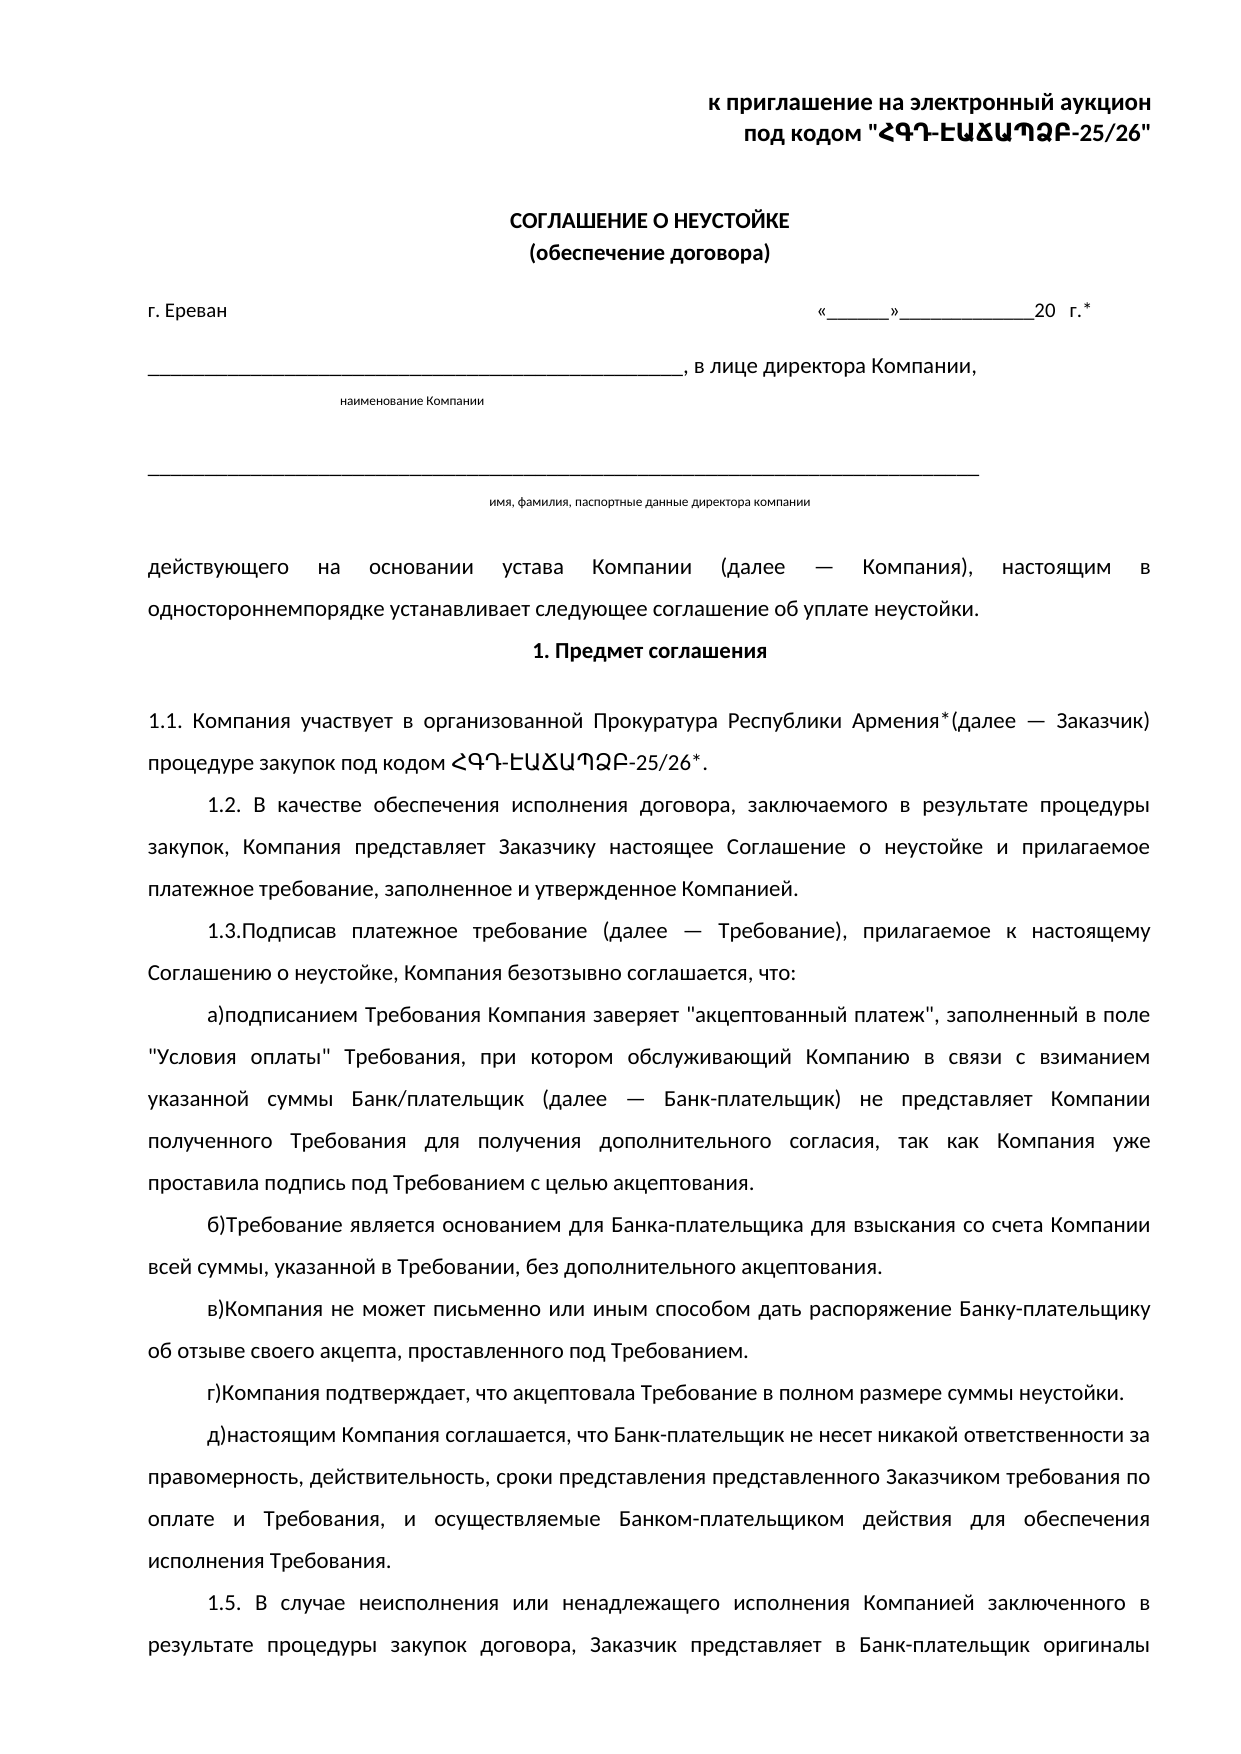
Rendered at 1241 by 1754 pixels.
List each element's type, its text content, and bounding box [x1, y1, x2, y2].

text г)Компания подтверждает, что акцептовала Требование в полном размере суммы неустойки. [148, 1378, 1152, 1406]
text 1.1. Компания участвует в организованной Прокуратура Республики Армения*(далее — Заказчик) процедуре закупок под кодом ՀԳԴ-ԷԱՃԱՊՁԲ-25/26*. [148, 706, 1152, 776]
text б)Требование является основанием для Банка-плательщика для взыскания со счета Компании всей суммы, указанной в Требовании, без дополнительного акцептования. [148, 1210, 1152, 1280]
text _________________________________________________________________________ [148, 452, 1152, 480]
text 1.3.Подписав платежное требование (далее — Требование), прилагаемое к настоящему Соглашению о неустойке, Компания безотзывно соглашается, что: [148, 916, 1152, 986]
text действующего на основании устава Компании (далее — Компания), настоящим в одностороннемпорядке устанавливает следующее соглашение об уплате неустойки. [148, 552, 1152, 622]
text имя, фамилия, паспортные данные директора компании [148, 494, 1152, 522]
text _______________________________________________, в лице директора Компании, [148, 351, 1152, 379]
text СОГЛАШЕНИЕ О НЕУСТОЙКЕ [148, 206, 1152, 234]
text д)настоящим Компания соглашается, что Банк-плательщик не несет никакой ответственности за правомерность, действительность, сроки представления представленного Заказчиком требования по оплате и Требования, и осуществляемые Банком-плательщиком действия для обеспечения исполнения Требования. [148, 1420, 1152, 1574]
table_header «______»_____________20 г.* [635, 297, 1104, 351]
text под кодом "ՀԳԴ-ԷԱՃԱՊՁԲ-25/26" [148, 117, 1152, 147]
text наименование Компании [340, 393, 1152, 421]
table_header г. Ереван [136, 297, 635, 351]
text а)подписанием Требования Компания заверяет "акцептованный платеж", заполненный в поле "Условия оплаты" Требования, при котором обслуживающий Компанию в связи с взиманием указанной суммы Банк/плательщик (далее — Банк-плательщик) не представляет Компании полученного Требования для получения дополнительного согласия, так как Компания уже проставила подпись под Требованием с целью акцептования. [148, 1000, 1152, 1196]
text 1.2. В качестве обеспечения исполнения договора, заключаемого в результате процедуры закупок, Компания представляет Заказчику настоящее Соглашение о неустойке и прилагаемое платежное требование, заполненное и утвержденное Компанией. [148, 790, 1152, 902]
text в)Компания не может письменно или иным способом дать распоряжение Банку-плательщику об отзыве своего акцепта, проставленного под Требованием. [148, 1294, 1152, 1364]
text к приглашение на электронный аукцион [177, 86, 1152, 117]
text (обеспечение договора) [148, 238, 1152, 266]
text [148, 1588, 1152, 1658]
text 1. Предмет соглашения [148, 636, 1152, 664]
